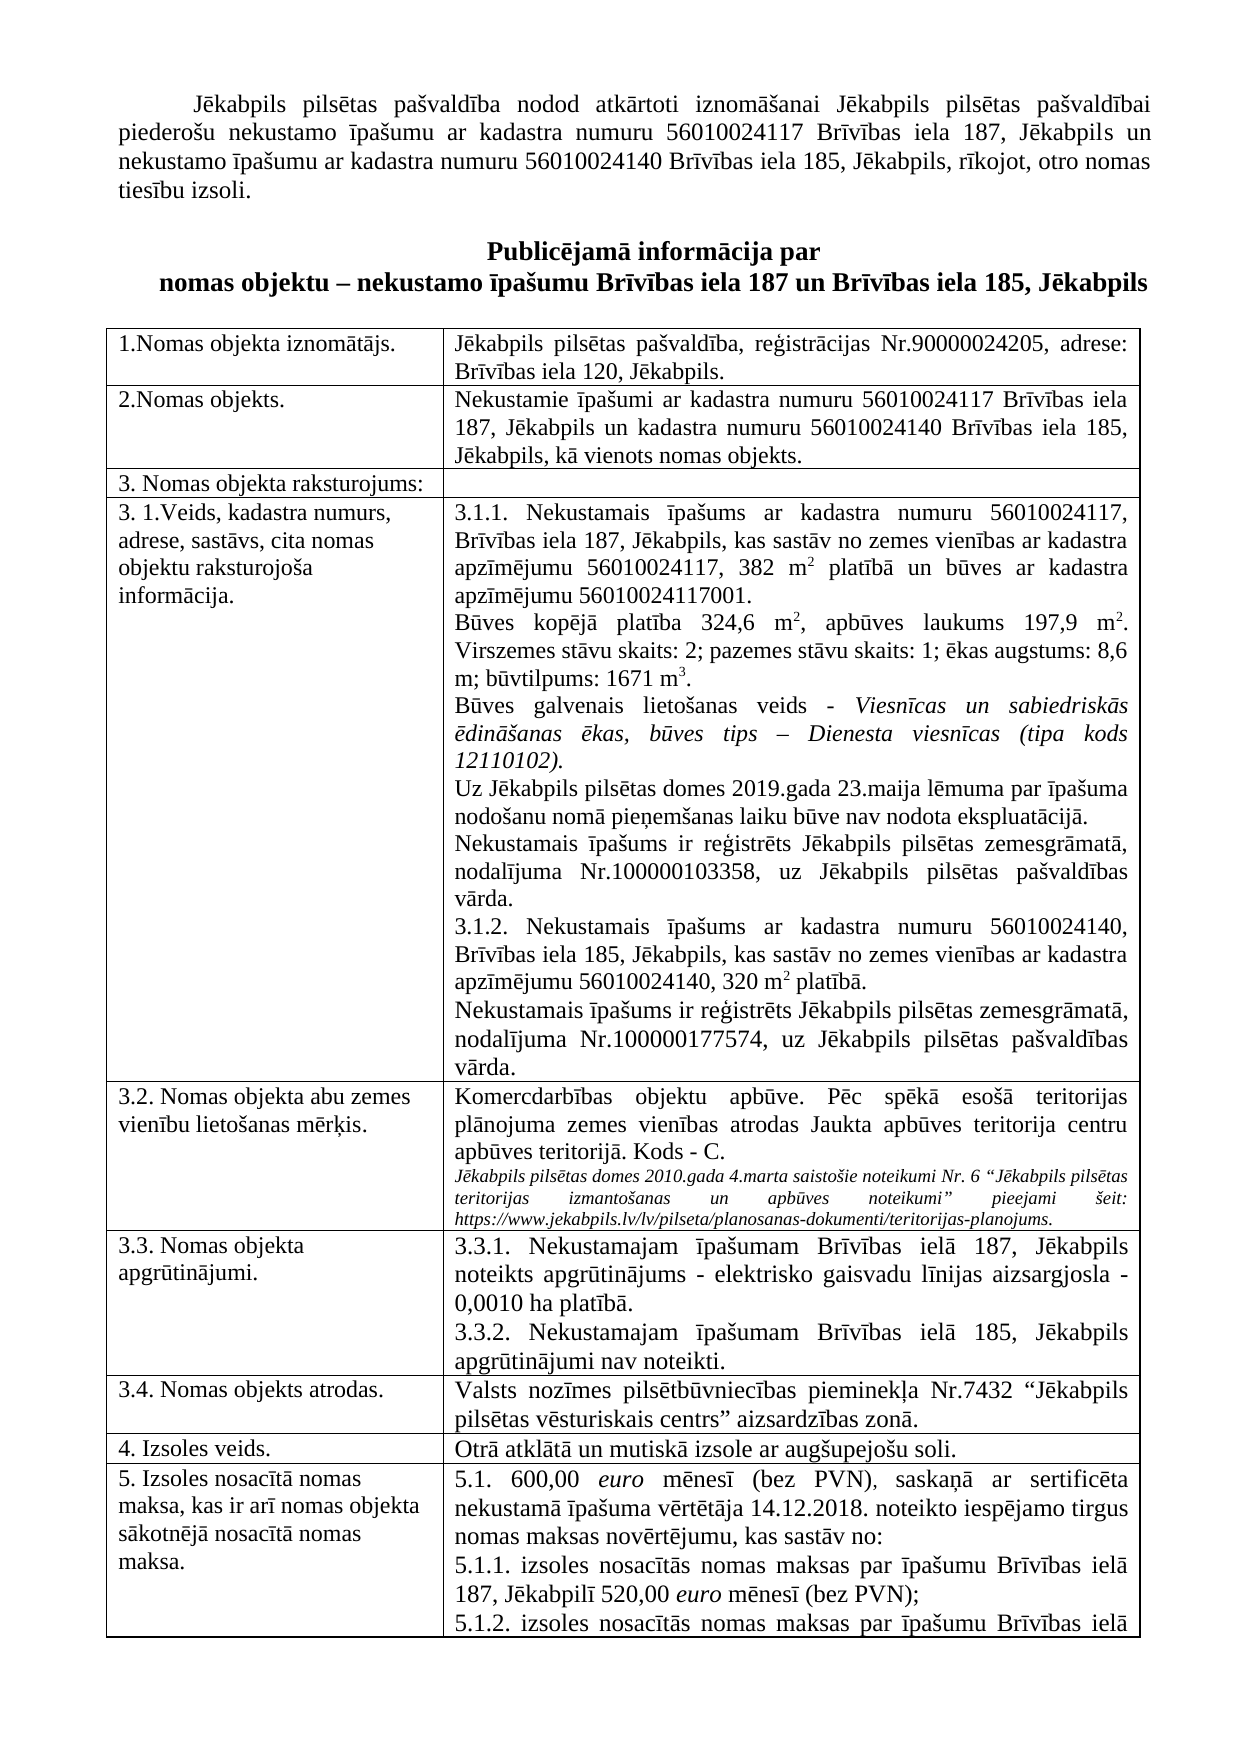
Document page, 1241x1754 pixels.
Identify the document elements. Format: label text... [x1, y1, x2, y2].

table_header 1.Nomas objekta iznomātājs. [107, 329, 443, 384]
table_cell 4. Izsoles veids. [107, 1434, 443, 1463]
table_cell 3.4. Nomas objekts atrodas. [107, 1376, 443, 1433]
table_cell 3.3. Nomas objekta apgrūtinājumi. [107, 1231, 443, 1374]
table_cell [444, 1464, 1139, 1636]
table_cell 3.2. Nomas objekta abu zemes vienību lietošanas mērķis. [107, 1082, 443, 1230]
table_cell 2.Nomas objekts. [107, 386, 443, 468]
table_cell 3.3.1. Nekustamajam īpašumam Brīvības ielā 187, Jēkabpils noteikts apgrūtinājums - elektrisko gaisvadu līnijas aizsargjosla - 0,0010 ha platībā. 3.3.2. Nekustamajam īpašumam Brīvības ielā 185, Jēkabpils apgrūtinājumi nav noteikti. [444, 1231, 1139, 1374]
table_cell Valsts nozīmes pilsētbūvniecības pieminekļa Nr.7432 “Jēkabpils pilsētas vēsturiskais centrs” aizsardzības zonā. [444, 1376, 1139, 1433]
table_cell Nekustamie īpašumi ar kadastra numuru 56010024117 Brīvības iela 187, Jēkabpils un kadastra numuru 56010024140 Brīvības iela 185, Jēkabpils, kā vienots nomas objekts. [444, 386, 1139, 468]
text Jēkabpils pilsētas pašvaldība nodod atkārtoti iznomāšanai Jēkabpils pilsētas pašvaldībai piederošu nekustamo īpašumu ar kadastra numuru 56010024117 Brīvības iela 187, Jēkabpils un nekustamo īpašumu ar kadastra numuru 56010024140 Brīvības iela 185, Jēkabpils, rīkojot, otro nomas tiesību izsoli. [118, 89, 1152, 204]
table_cell Komercdarbības objektu apbūve. Pēc spēkā esošā teritorijas plānojuma zemes vienības atrodas Jaukta apbūves teritorija centru apbūves teritorijā. Kods - C. Jēkabpils pilsētas domes 2010.gada 4.marta saistošie noteikumi Nr. 6 “Jēkabpils pilsētas teritorijas izmantošanas un apbūves noteikumi” pieejami šeit: https://www.jekabpils.lv/lv/pilseta/planosanas-dokumenti/teritorijas-planojums. [444, 1082, 1139, 1230]
table_cell 3. Nomas objekta raksturojums: [107, 469, 443, 497]
text nomas objektu – nekustamo īpašumu Brīvības iela 187 un Brīvības iela 185, Jēkabpils [156, 266, 1152, 297]
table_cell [107, 1464, 443, 1636]
text Publicējamā informācija par [156, 235, 1152, 266]
table_cell 3. 1.Veids, kadastra numurs, adrese, sastāvs, cita nomas objektu raksturojoša informācija. [107, 498, 443, 1081]
table_cell Otrā atklātā un mutiskā izsole ar augšupejošu soli. [444, 1434, 1139, 1463]
table_cell [444, 469, 1139, 497]
table_cell 3.1.1. Nekustamais īpašums ar kadastra numuru 56010024117, Brīvības iela 187, Jēkabpils, kas sastāv no zemes vienības ar kadastra apzīmējumu 56010024117, 382 m2 platībā un būves ar kadastra apzīmējumu 56010024117001. Būves kopējā platība 324,6 m2, apbūves laukums 197,9 m2. Virszemes stāvu skaits: 2; pazemes stāvu skaits: 1; ēkas augstums: 8,6 m; būvtilpums: 1671 m3. Būves galvenais lietošanas veids - Viesnīcas un sabiedriskās ēdināšanas ēkas, būves tips – Dienesta viesnīcas (tipa kods 12110102). Uz Jēkabpils pilsētas domes 2019.gada 23.maija lēmuma par īpašuma nodošanu nomā pieņemšanas laiku būve nav nodota ekspluatācijā. Nekustamais īpašums ir reģistrēts Jēkabpils pilsētas zemesgrāmatā, nodalījuma Nr.100000103358, uz Jēkabpils pilsētas pašvaldības vārda. 3.1.2. Nekustamais īpašums ar kadastra numuru 56010024140, Brīvības iela 185, Jēkabpils, kas sastāv no zemes vienības ar kadastra apzīmējumu 56010024140, 320 m2 platībā. Nekustamais īpašums ir reģistrēts Jēkabpils pilsētas zemesgrāmatā, nodalījuma Nr.100000177574, uz Jēkabpils pilsētas pašvaldības vārda. [444, 498, 1139, 1081]
table_header Jēkabpils pilsētas pašvaldība, reģistrācijas Nr.90000024205, adrese: Brīvības iela 120, Jēkabpils. [444, 329, 1139, 384]
